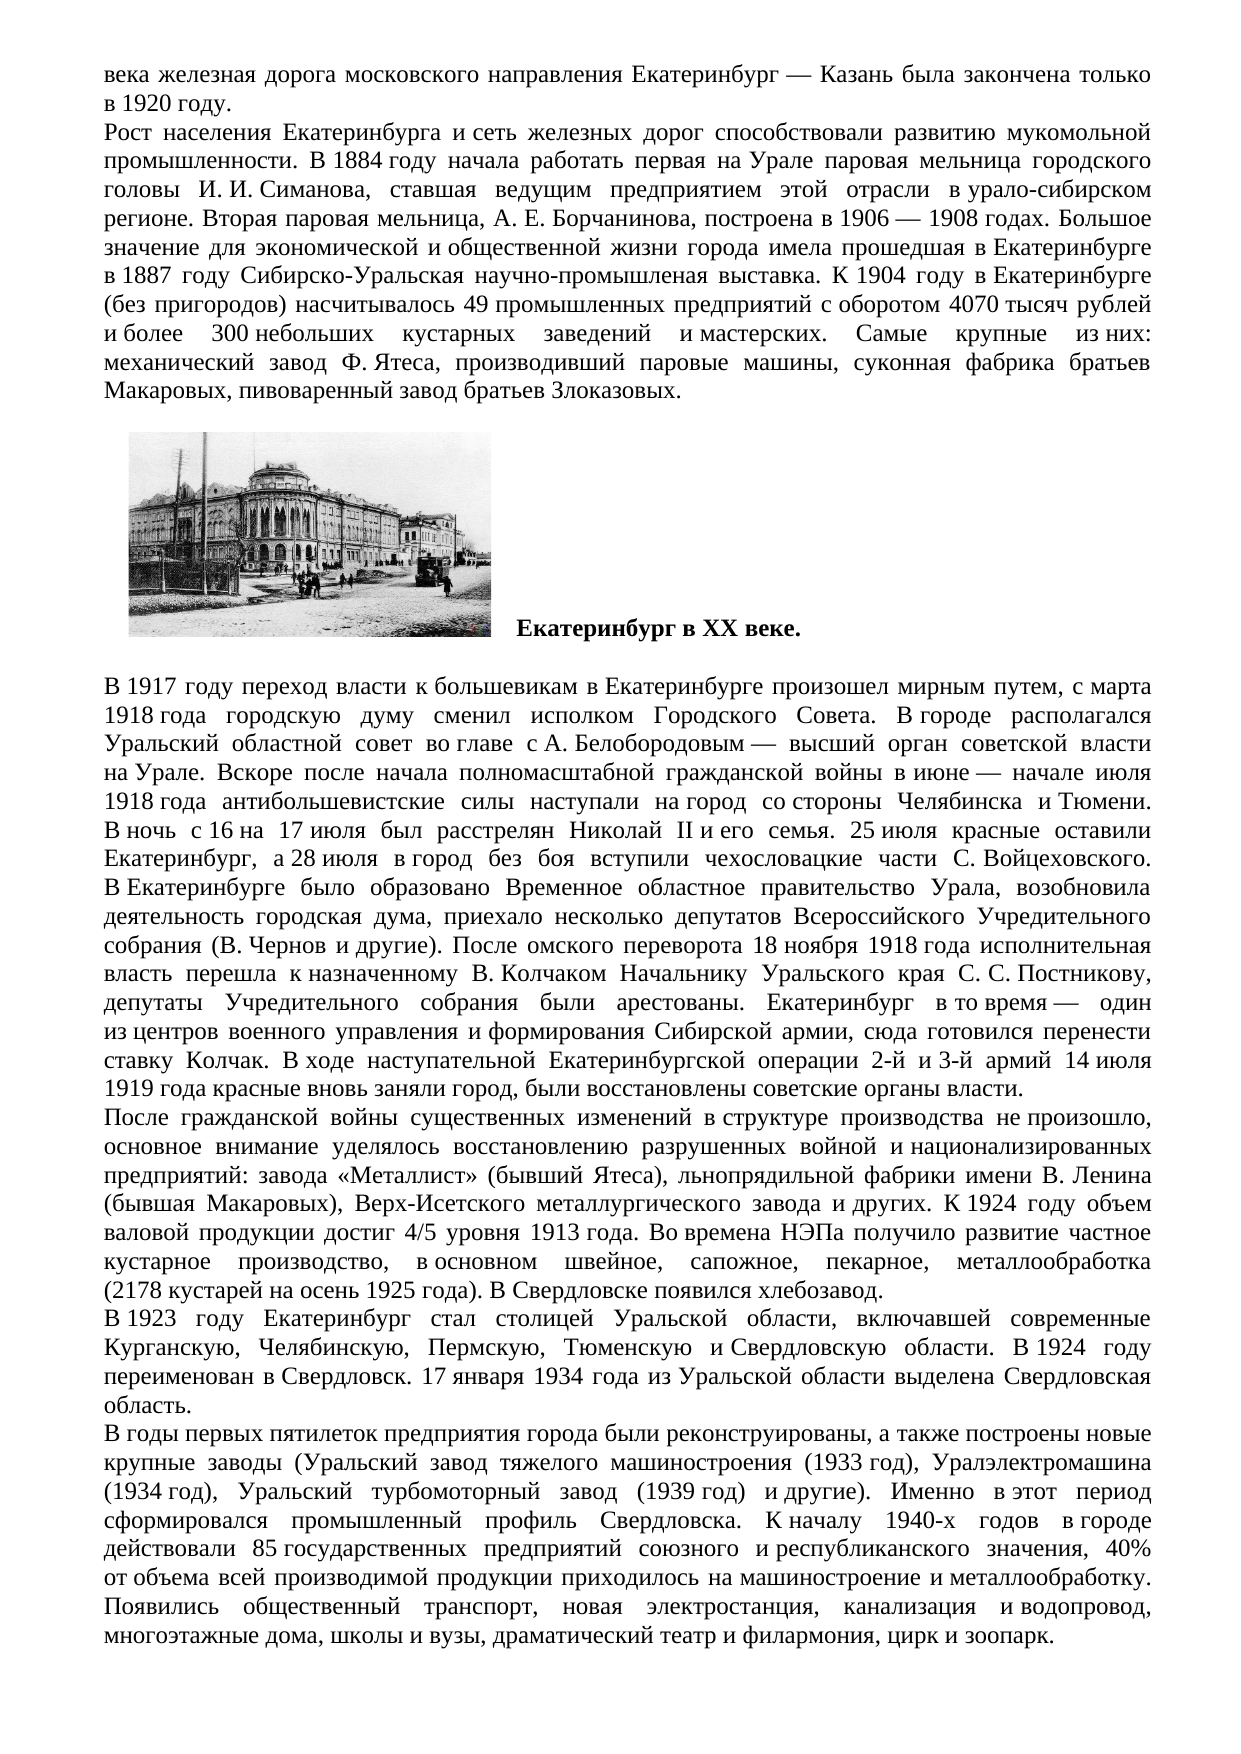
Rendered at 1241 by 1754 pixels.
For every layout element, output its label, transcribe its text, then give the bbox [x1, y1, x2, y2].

text В годы первых пятилеток предприятия города были реконструированы, а также построены новые крупные заводы (Уральский завод тяжелого машиностроения (1933 год), Уралэлектромашина (1934 год), Уральский турбомоторный завод (1939 год) и другие). Именно в этот период сформировался промышленный профиль Свердловска. К началу 1940-х годов в городе действовали 85 государственных предприятий союзного и республиканского значения, 40% от объема всей производимой продукции приходилось на машиностроение и металлообработку. Появились общественный транспорт, новая электростанция, канализация и водопровод, многоэтажные дома, школы и вузы, драматический театр и филармония, цирк и зоопарк. [103, 1418, 1152, 1648]
picture [128, 432, 492, 637]
text После гражданской войны существенных изменений в структуре производства не произошло, основное внимание уделялось восстановлению разрушенных войной и национализированных предприятий: завода «Металлист» (бывший Ятеса), льнопрядильной фабрики имени В. Ленина (бывшая Макаровых), Верх-Исетского металлургического завода и других. К 1924 году объем валовой продукции достиг 4/5 уровня 1913 года. Во времена НЭПа получило развитие частное кустарное производство, в основном швейное, сапожное, пекарное, металлообработка (2178 кустарей на осень 1925 года). В Свердловске появился хлебозавод. [103, 1102, 1152, 1303]
text Рост населения Екатеринбурга и сеть железных дорог способствовали развитию мукомольной промышленности. В 1884 году начала работать первая на Урале паровая мельница городского головы И. И. Симанова, ставшая ведущим предприятием этой отрасли в урало-сибирском регионе. Вторая паровая мельница, А. Е. Борчанинова, построена в 1906 — 1908 годах. Большое значение для экономической и общественной жизни города имела прошедшая в Екатеринбурге в 1887 году Сибирско-Уральская научно-промышленая выставка. К 1904 году в Екатеринбурге (без пригородов) насчитывалось 49 промышленных предприятий с оборотом 4070 тысяч рублей и более 300 небольших кустарных заведений и мастерских. Самые крупные из них: механический завод Ф. Ятеса, производивший паровые машины, суконная фабрика братьев Макаровых, пивоваренный завод братьев Злоказовых. [103, 117, 1152, 404]
text В 1917 году переход власти к большевикам в Екатеринбурге произошел мирным путем, с марта 1918 года городскую думу сменил исполком Городского Совета. В городе располагался Уральский областной совет во главе с А. Белобородовым — высший орган советской власти на Урале. Вскоре после начала полномасштабной гражданской войны в июне — начале июля 1918 года антибольшевистские силы наступали на город со стороны Челябинска и Тюмени. В ночь с 16 на 17 июля был расстрелян Николай II и его семья. 25 июля красные оставили Екатеринбург, а 28 июля в город без боя вступили чехословацкие части С. Войцеховского. В Екатеринбурге было образовано Временное областное правительство Урала, возобновила деятельность городская дума, приехало несколько депутатов Всероссийского Учредительного собрания (В. Чернов и другие). После омского переворота 18 ноября 1918 года исполнительная власть перешла к назначенному В. Колчаком Начальнику Уральского края С. С. Постникову, депутаты Учредительного собрания были арестованы. Екатеринбург в то время — один из центров военного управления и формирования Сибирской армии, сюда готовился перенести ставку Колчак. В ходе наступательной Екатеринбургской операции 2-й и 3-й армий 14 июля 1919 года красные вновь заняли город, были восстановлены советские органы власти. [103, 671, 1152, 1102]
text В 1923 году Екатеринбург стал столицей Уральской области, включавшей современные Курганскую, Челябинскую, Пермскую, Тюменскую и Свердловскую области. В 1924 году переименован в Свердловск. 17 января 1934 года из Уральской области выделена Свердловская область. [103, 1303, 1152, 1418]
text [103, 59, 1152, 117]
